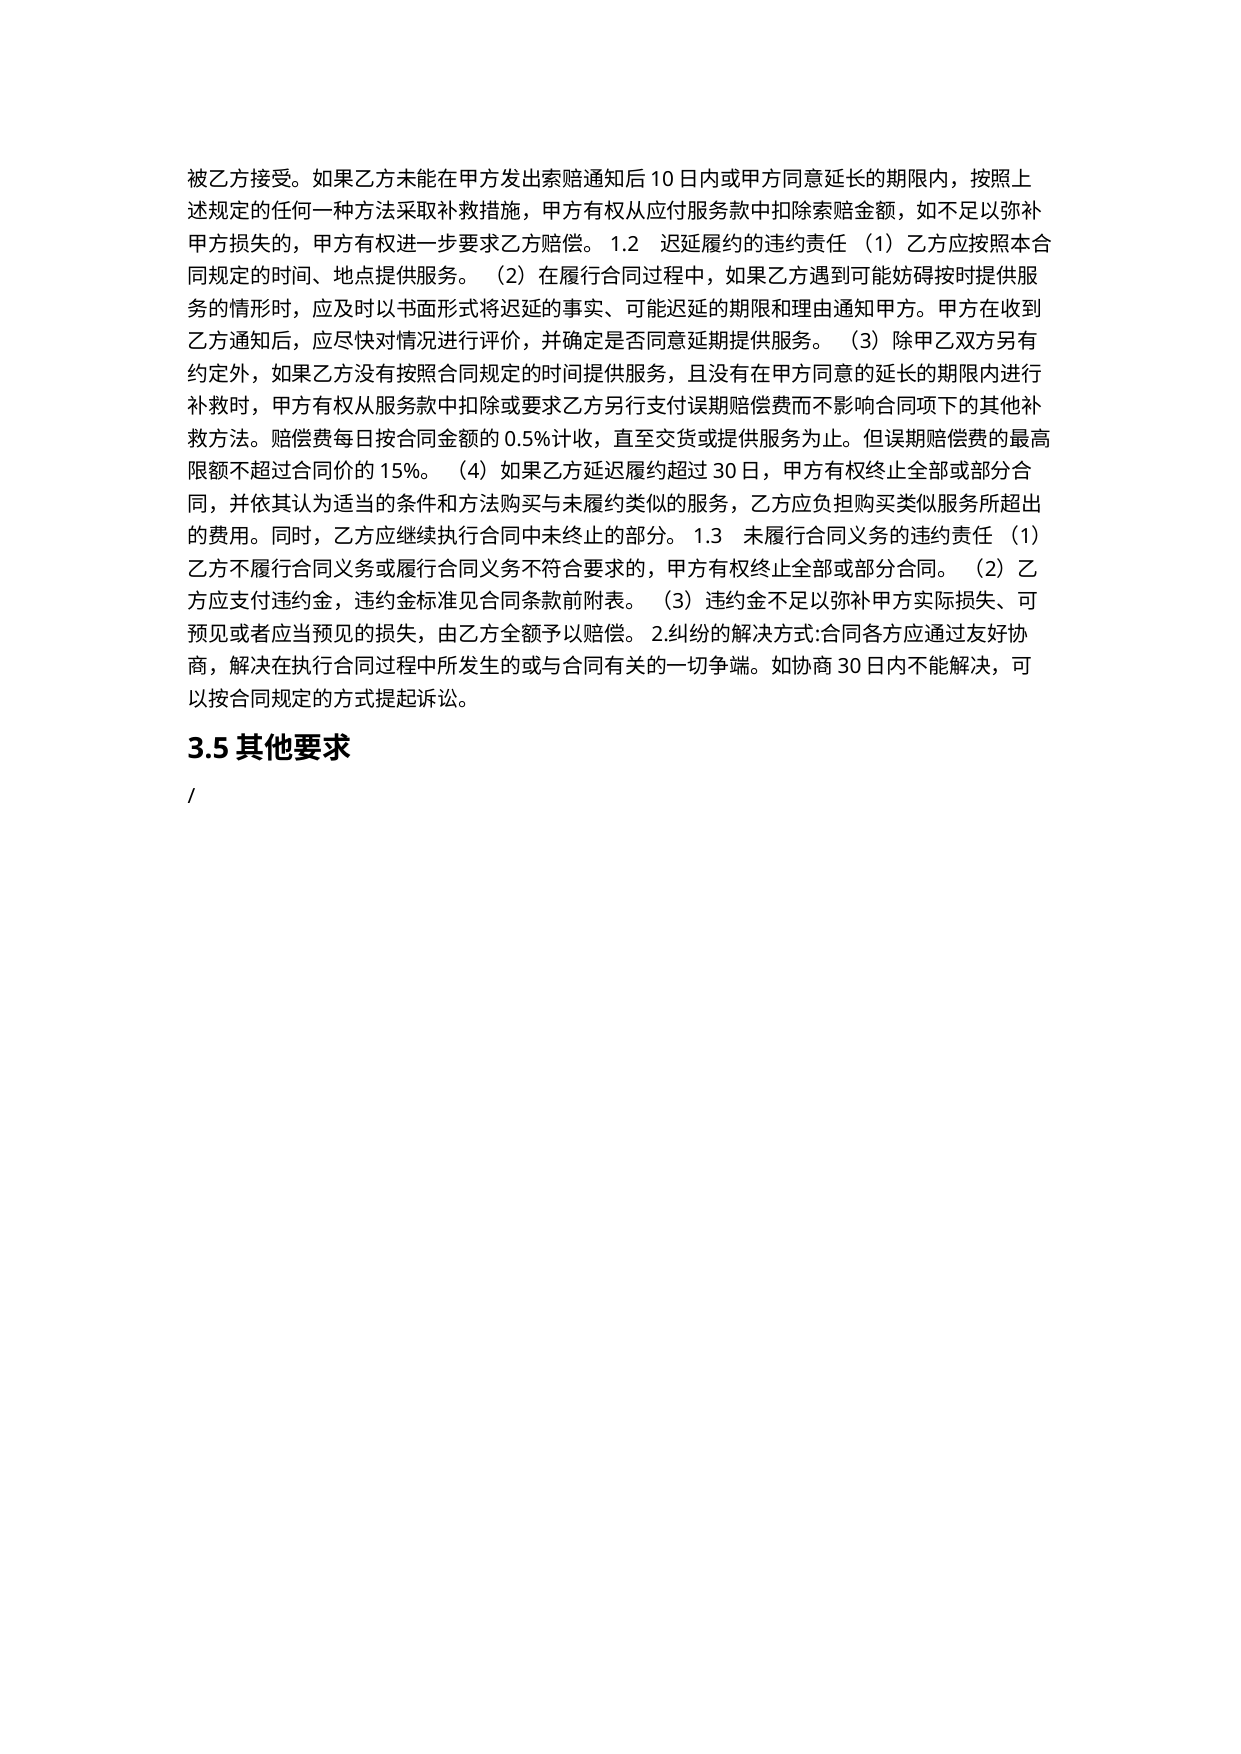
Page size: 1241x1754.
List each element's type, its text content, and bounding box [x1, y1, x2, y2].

text / [187, 779, 1053, 812]
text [187, 162, 1053, 714]
text 3.5其他要求 [187, 714, 1053, 779]
